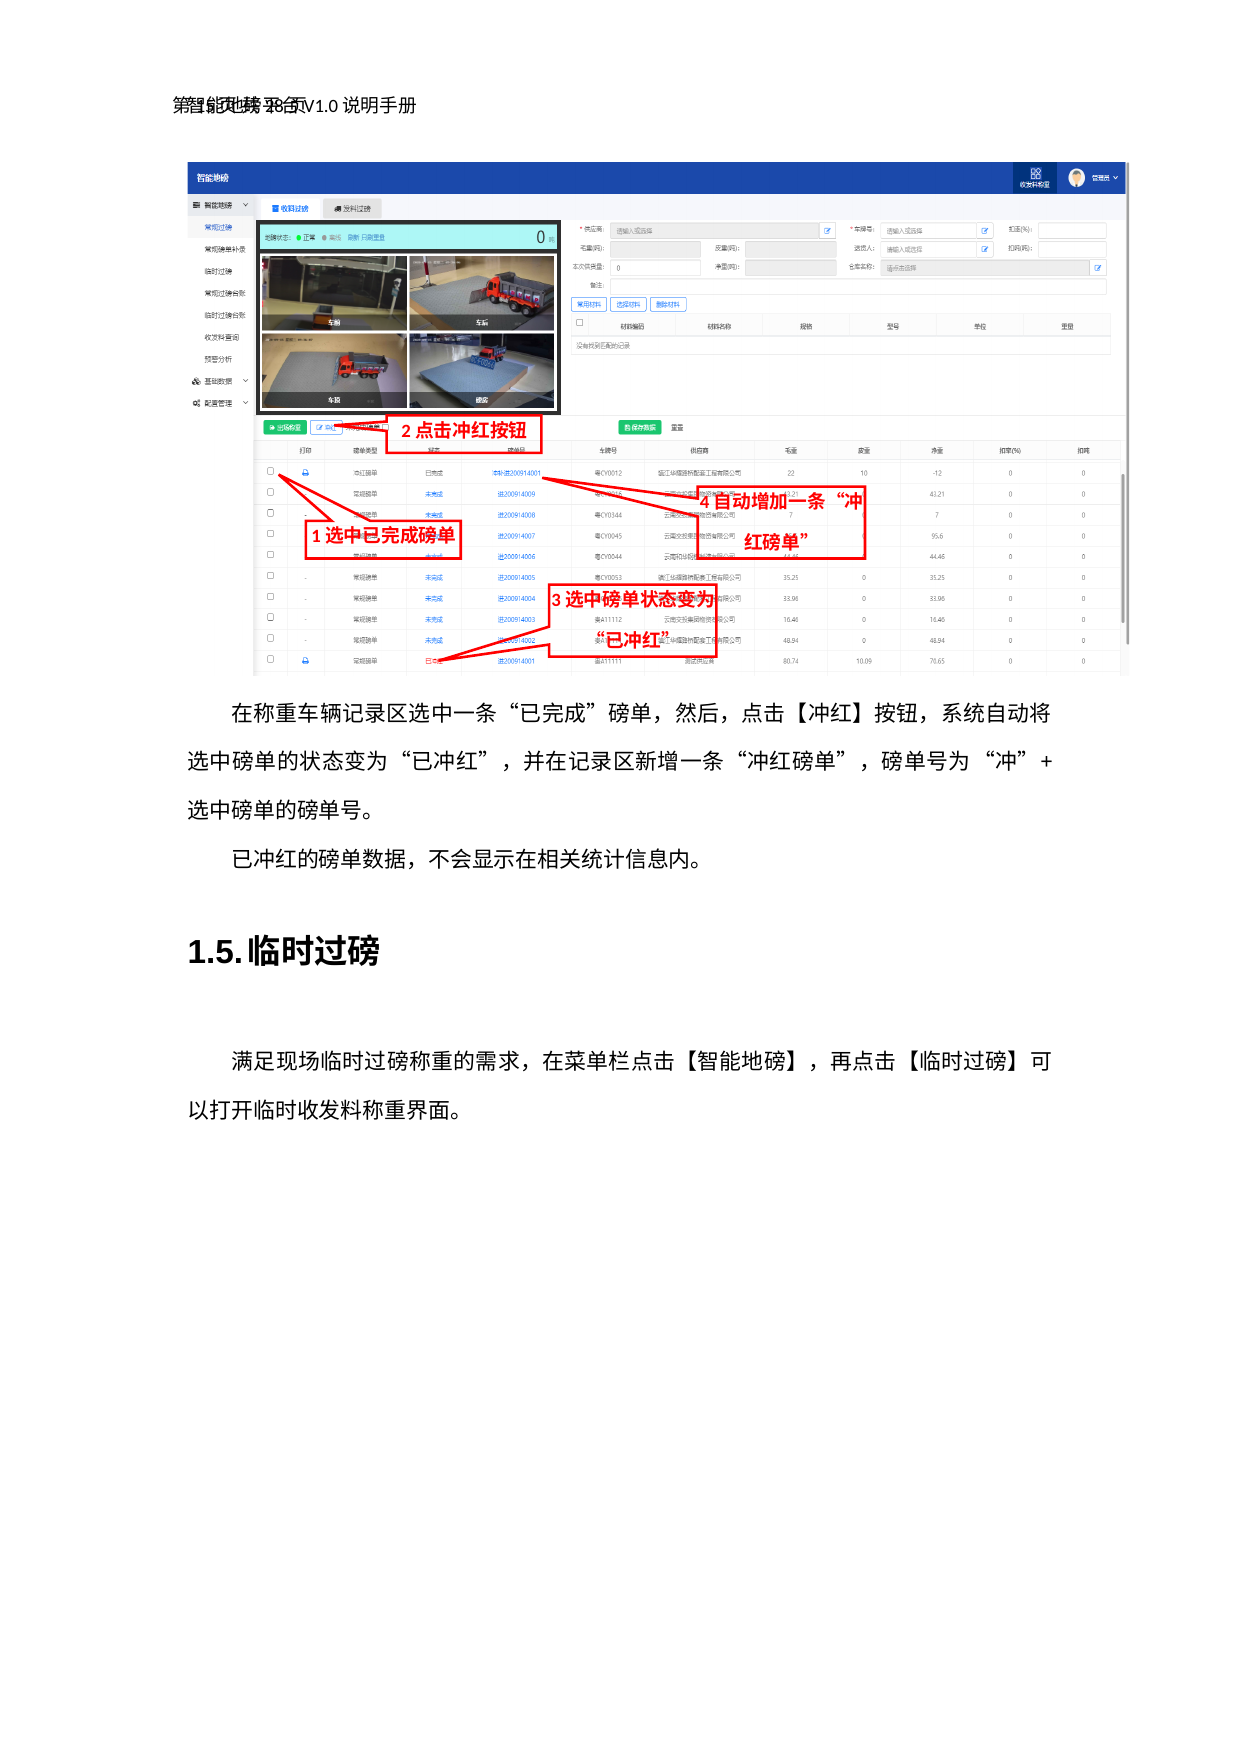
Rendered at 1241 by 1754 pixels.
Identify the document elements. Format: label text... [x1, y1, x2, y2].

text 满足现场临时过磅称重的需求，在菜单栏点击【智能地磅】，再点击【临时过磅】可以打开临时收发料称重界面。 [187, 1044, 1053, 1125]
subtitle 临时过磅 [187, 917, 1053, 982]
text 已冲红的磅单数据，不会显示在相关统计信息内。 [187, 841, 1053, 874]
picture [187, 162, 1130, 676]
text 在称重车辆记录区选中一条“已完成”磅单，然后，点击【冲红】按钮，系统自动将选中磅单的状态变为“已冲红”，并在记录区新增一条“冲红磅单”，磅单号为“冲”+选中磅单的磅单号。 [187, 695, 1053, 825]
